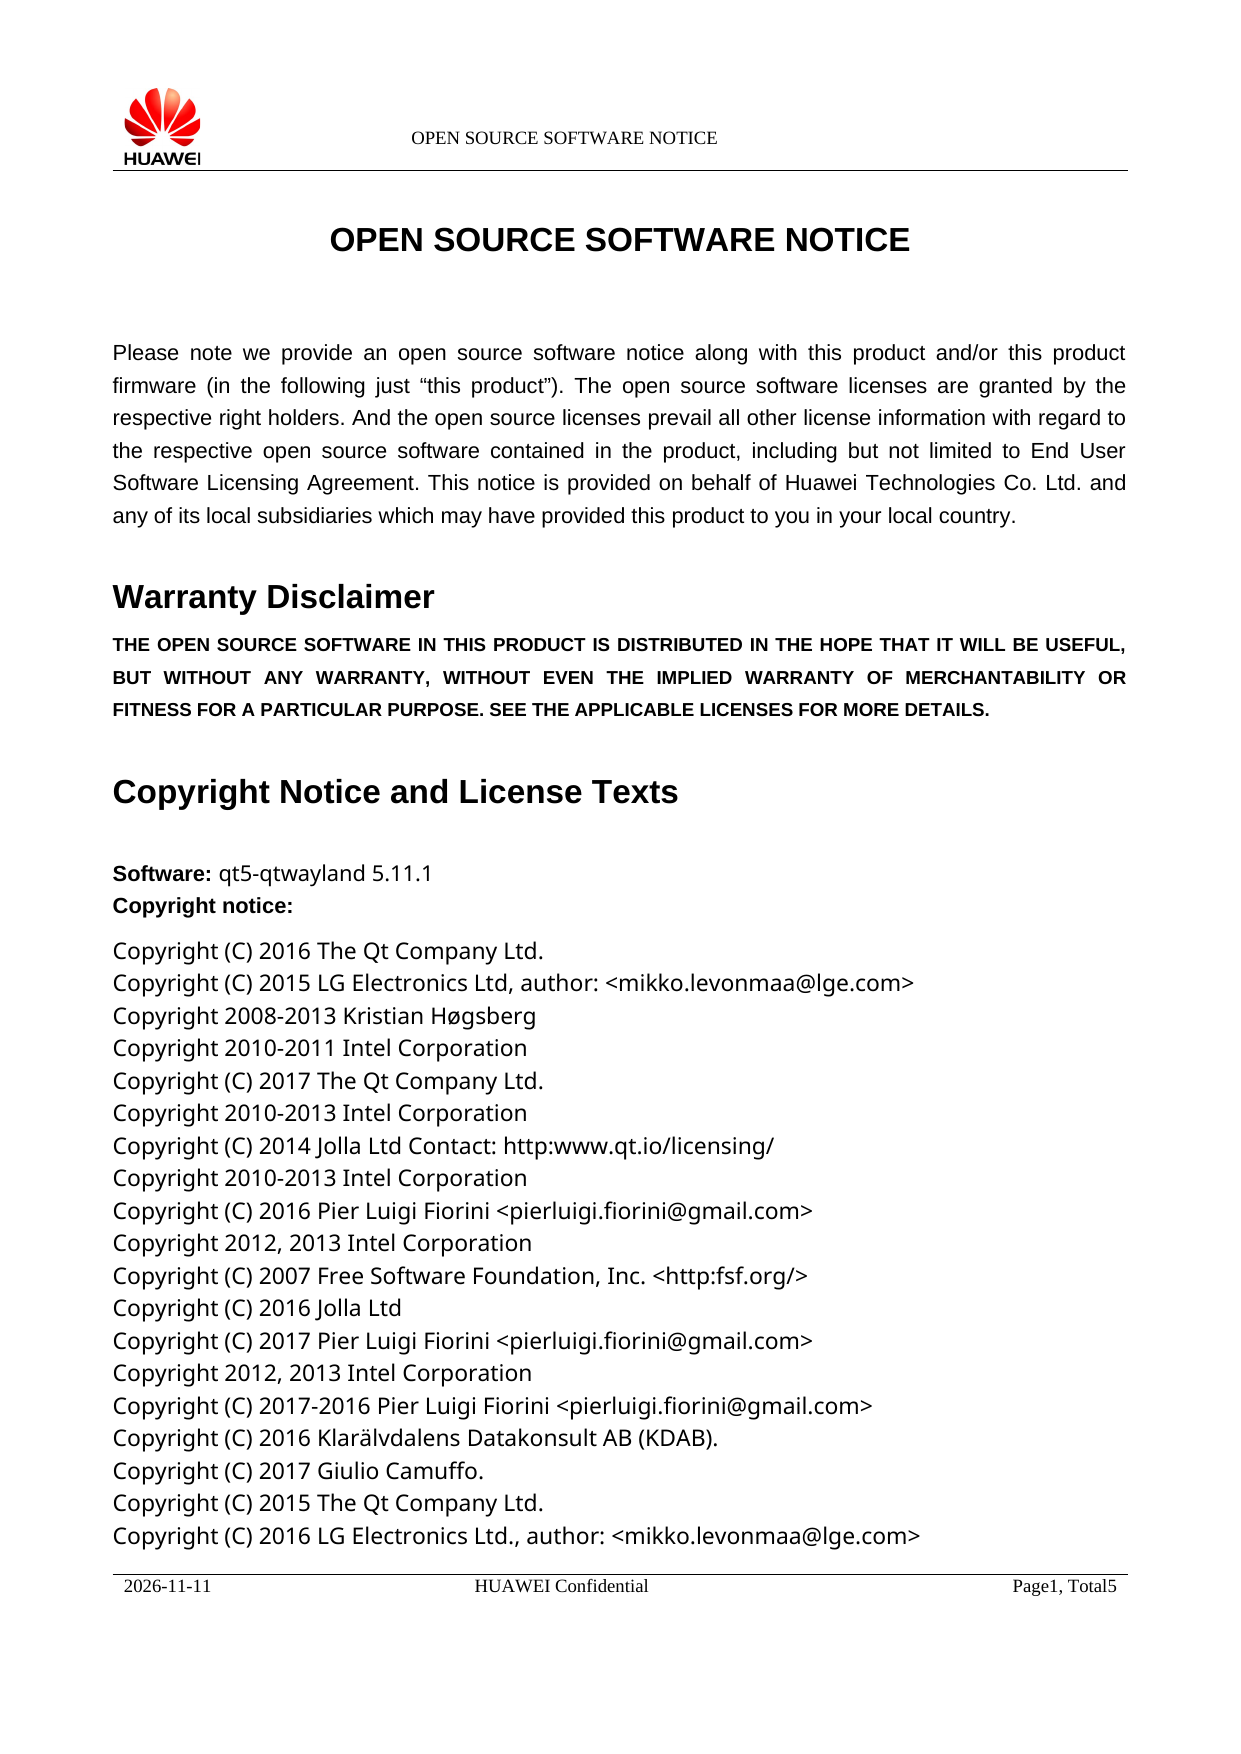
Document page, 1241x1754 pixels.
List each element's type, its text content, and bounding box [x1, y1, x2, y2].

text OPEN SOURCE SOFTWARE NOTICE [112, 206, 1128, 271]
text Copyright Notice and License Texts [112, 759, 1128, 824]
text Please note we provide an open source software notice along with this product and/or this product firmware (in the following just “this product”). The open source software licenses are granted by the respective right holders. And the open source licenses prevail all other license information with regard to the respective open source software contained in the product, including but not limited to End User Software Licensing Agreement. This notice is provided on behalf of Huawei Technologies Co. Ltd. and any of its local subsidiaries which may have provided this product to you in your local country. [112, 336, 1128, 531]
text The open source software in this product is distributed in the hope that it will be useful, but WITHOUT ANY WARRANTY, without even the implied warranty of MERCHANTABILITY or FITNESS FOR A PARTICULAR PURPOSE. See the applicable licenses for more details. [112, 629, 1128, 726]
text Warranty Disclaimer [112, 564, 1128, 629]
picture [124, 88, 201, 165]
text Copyright notice: [112, 889, 1128, 921]
title Software: qt5-qtwayland 5.11.1 [112, 856, 1128, 889]
